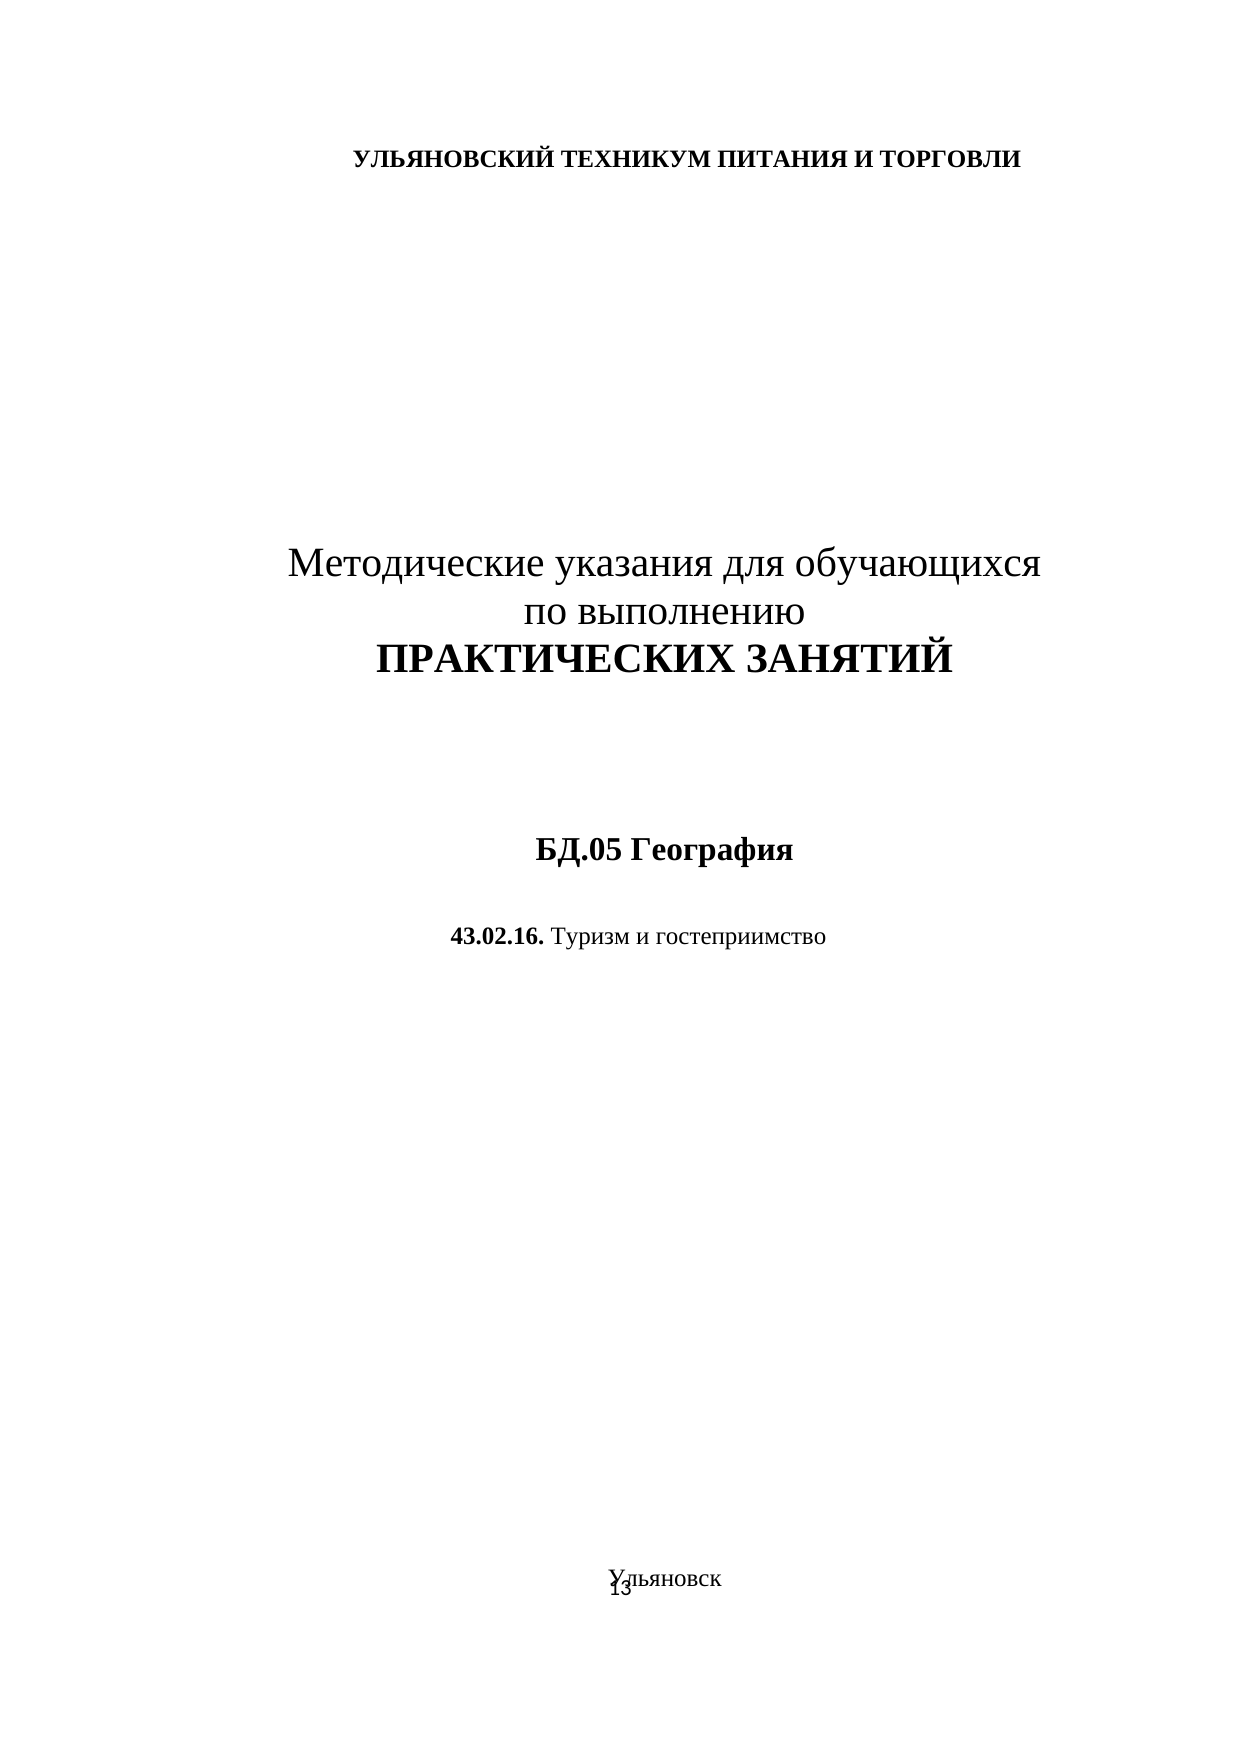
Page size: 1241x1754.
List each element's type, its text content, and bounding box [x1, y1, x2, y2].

text УЛЬЯНОВСКИЙ ТЕХНИКУМ ПИТАНИЯ И ТОРГОВЛИ [177, 144, 1152, 173]
text Методические указания для обучающихся [177, 537, 1152, 585]
text Ульяновск [177, 1563, 1152, 1592]
text 43.02.16. Туризм и гостеприимство [177, 921, 1099, 949]
text ПРАКТИЧЕСКИХ ЗАНЯТИЙ [177, 633, 1152, 681]
text БД.05 География [177, 830, 1152, 868]
text по выполнению [177, 585, 1152, 633]
